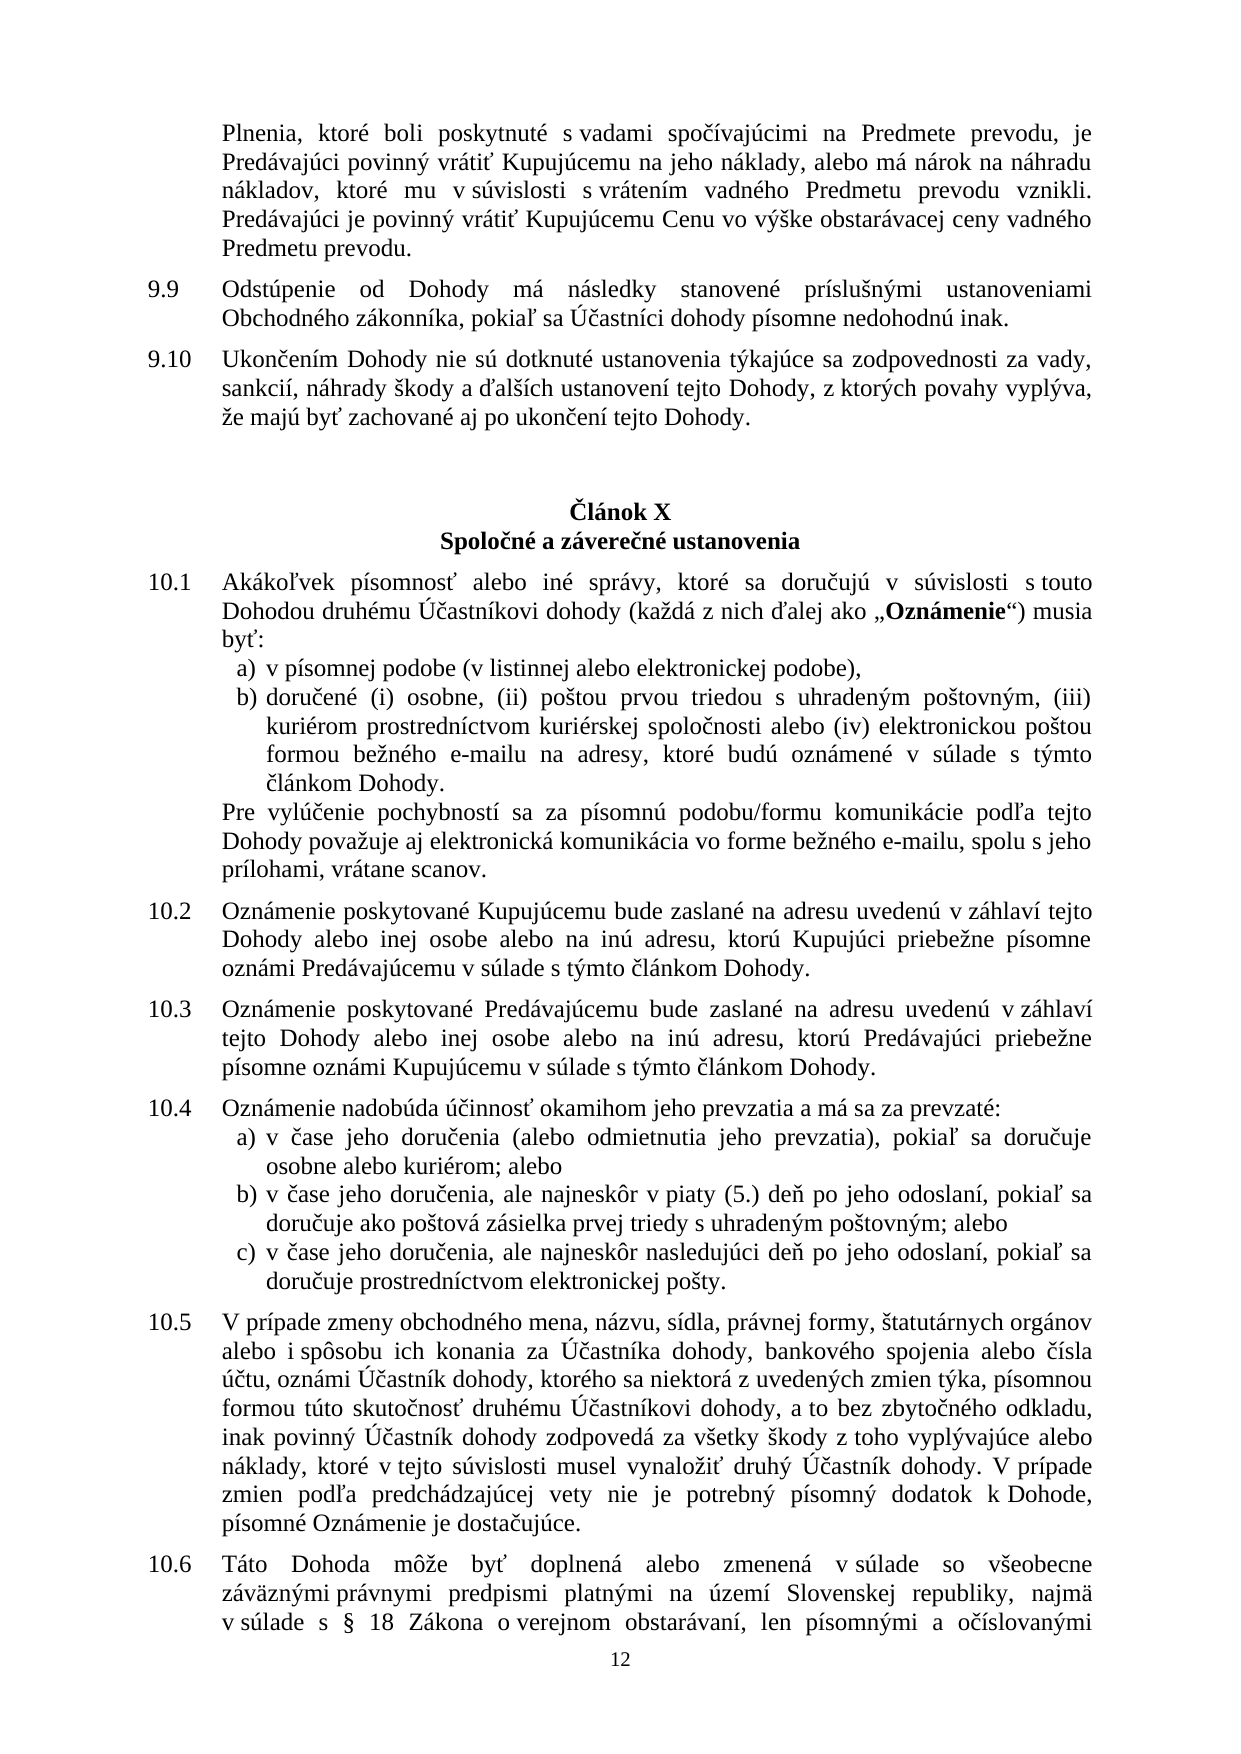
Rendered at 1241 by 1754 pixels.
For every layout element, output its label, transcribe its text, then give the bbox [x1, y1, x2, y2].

list V prípade zmeny obchodného mena, názvu, sídla, právnej formy, štatutárnych orgánov alebo i spôsobu ich konania za Účastníka dohody, bankového spojenia alebo čísla účtu, oznámi Účastník dohody, ktorého sa niektorá z uvedených zmien týka, písomnou formou túto skutočnosť druhému Účastníkovi dohody, a to bez zbytočného odkladu, inak povinný Účastník dohody zodpovedá za všetky škody z toho vyplývajúce alebo náklady, ktoré v tejto súvislosti musel vynaložiť druhý Účastník dohody. V prípade zmien podľa predchádzajúcej vety nie je potrebný písomný dodatok k Dohode, písomné Oznámenie je dostačujúce. [148, 1307, 1092, 1537]
list Oznámenie poskytované Predávajúcemu bude zaslané na adresu uvedenú v záhlaví tejto Dohody alebo inej osobe alebo na inú adresu, ktorú Predávajúci priebežne písomne oznámi Kupujúcemu v súlade s týmto článkom Dohody. [148, 994, 1092, 1081]
list Akákoľvek písomnosť alebo iné správy, ktoré sa doručujú v súvislosti s touto Dohodou druhému Účastníkovi dohody (každá z nich ďalej ako „Oznámenie“) musia byť: [148, 567, 1092, 653]
list Oznámenie nadobúda účinnosť okamihom jeho prevzatia a má sa za prevzaté: [148, 1093, 1092, 1122]
text Spoločné a záverečné ustanovenia [148, 526, 1092, 554]
text Článok X [148, 497, 1092, 526]
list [148, 118, 1092, 262]
list v čase jeho doručenia, ale najneskôr nasledujúci deň po jeho odoslaní, pokiaľ sa doručuje prostredníctvom elektronickej pošty. [236, 1237, 1092, 1294]
list Odstúpenie od Dohody má následky stanovené príslušnými ustanoveniami Obchodného zákonníka, pokiaľ sa Účastníci dohody písomne nedohodnú inak. [148, 274, 1092, 332]
list doručené (i) osobne, (ii) poštou prvou triedou s uhradeným poštovným, (iii) kuriérom prostredníctvom kuriérskej spoločnosti alebo (iv) elektronickou poštou formou bežného e-mailu na adresy, ktoré budú oznámené v súlade s týmto článkom Dohody. [236, 682, 1092, 797]
list v čase jeho doručenia (alebo odmietnutia jeho prevzatia), pokiaľ sa doručuje osobne alebo kuriérom; alebo [236, 1122, 1092, 1179]
list Pre vylúčenie pochybností sa za písomnú podobu/formu komunikácie podľa tejto Dohody považuje aj elektronická komunikácia vo forme bežného e-mailu, spolu s jeho prílohami, vrátane scanov. [222, 797, 1092, 883]
list v písomnej podobe (v listinnej alebo elektronickej podobe), [236, 653, 1092, 682]
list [148, 1549, 1092, 1636]
list v čase jeho doručenia, ale najneskôr v piaty (5.) deň po jeho odoslaní, pokiaľ sa doručuje ako poštová zásielka prvej triedy s uhradeným poštovným; alebo [236, 1179, 1092, 1237]
list Ukončením Dohody nie sú dotknuté ustanovenia týkajúce sa zodpovednosti za vady, sankcií, náhrady škody a ďalších ustanovení tejto Dohody, z ktorých povahy vyplýva, že majú byť zachované aj po ukončení tejto Dohody. [148, 344, 1092, 431]
list Oznámenie poskytované Kupujúcemu bude zaslané na adresu uvedenú v záhlaví tejto Dohody alebo inej osobe alebo na inú adresu, ktorú Kupujúci priebežne písomne oznámi Predávajúcemu v súlade s týmto článkom Dohody. [148, 896, 1092, 982]
